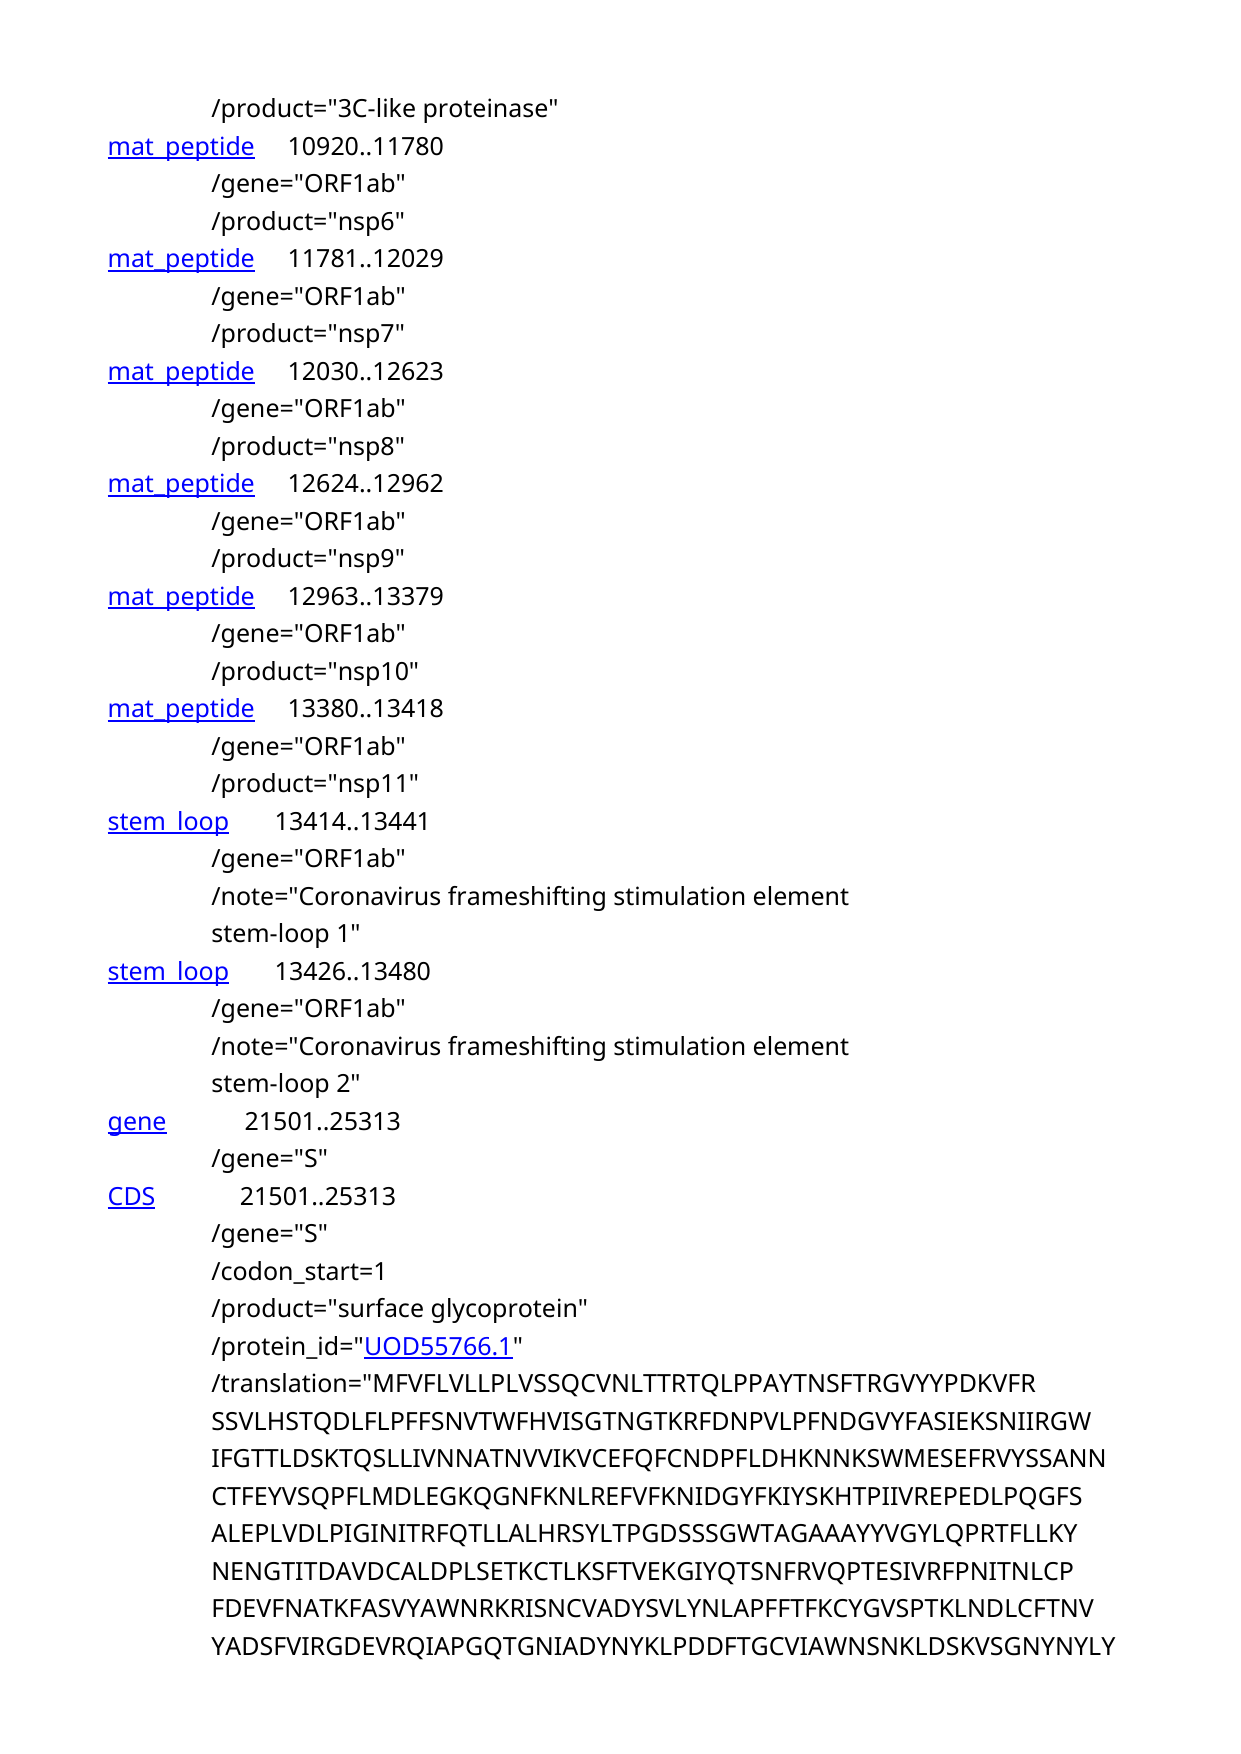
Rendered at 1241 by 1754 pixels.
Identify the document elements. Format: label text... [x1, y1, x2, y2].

text /product="nsp9" [75, 539, 1165, 577]
text /gene="ORF1ab" [75, 277, 1165, 314]
text CTFEYVSQPFLMDLEGKQGNFKNLREFVFKNIDGYFKIYSKHTPIIVREPEDLPQGFS [75, 1477, 1165, 1514]
text mat_peptide 11781..12029 [75, 239, 1165, 277]
text mat_peptide 12030..12623 [75, 352, 1165, 389]
text stem-loop 2" [75, 1064, 1165, 1102]
text mat_peptide 12963..13379 [75, 577, 1165, 614]
text /gene="ORF1ab" [75, 502, 1165, 539]
text /gene="ORF1ab" [75, 989, 1165, 1027]
text CDS 21501..25313 [75, 1177, 1165, 1214]
text /product="nsp7" [75, 314, 1165, 352]
text SSVLHSTQDLFLPFFSNVTWFHVISGTNGTKRFDNPVLPFNDGVYFASIEKSNIIRGW [75, 1402, 1165, 1439]
text FDEVFNATKFASVYAWNRKRISNCVADYSVLYNLAPFFTFKCYGVSPTKLNDLCFTNV [75, 1589, 1165, 1627]
text /translation="MFVFLVLLPLVSSQCVNLTTRTQLPPAYTNSFTRGVYYPDKVFR [75, 1364, 1165, 1402]
text IFGTTLDSKTQSLLIVNNATNVVIKVCEFQFCNDPFLDHKNNKSWMESEFRVYSSANN [75, 1439, 1165, 1477]
text stem_loop 13426..13480 [75, 952, 1165, 989]
text /gene="ORF1ab" [75, 839, 1165, 877]
text /codon_start=1 [75, 1252, 1165, 1289]
text ALEPLVDLPIGINITRFQTLLALHRSYLTPGDSSSGWTAGAAAYYVGYLQPRTFLLKY [75, 1514, 1165, 1552]
text /gene="ORF1ab" [75, 727, 1165, 764]
text /gene="ORF1ab" [75, 389, 1165, 427]
text /note="Coronavirus frameshifting stimulation element [75, 1027, 1165, 1064]
text NENGTITDAVDCALDPLSETKCTLKSFTVEKGIYQTSNFRVQPTESIVRFPNITNLCP [75, 1552, 1165, 1589]
text /gene="S" [75, 1139, 1165, 1177]
text /protein_id="UOD55766.1" [75, 1327, 1165, 1364]
text /product="surface glycoprotein" [75, 1289, 1165, 1327]
text stem-loop 1" [75, 914, 1165, 952]
text /gene="ORF1ab" [75, 164, 1165, 202]
text /note="Coronavirus frameshifting stimulation element [75, 877, 1165, 914]
text /gene="ORF1ab" [75, 614, 1165, 652]
text /product="3C-like proteinase" [75, 89, 1165, 127]
text /product="nsp8" [75, 427, 1165, 464]
text /gene="S" [75, 1214, 1165, 1252]
text YADSFVIRGDEVRQIAPGQTGNIADYNYKLPDDFTGCVIAWNSNKLDSKVSGNYNYLY [75, 1627, 1165, 1664]
text stem_loop 13414..13441 [75, 802, 1165, 839]
text /product="nsp10" [75, 652, 1165, 689]
text mat_peptide 13380..13418 [75, 689, 1165, 727]
text /product="nsp6" [75, 202, 1165, 239]
text /product="nsp11" [75, 764, 1165, 802]
text mat_peptide 10920..11780 [75, 127, 1165, 164]
text gene 21501..25313 [75, 1102, 1165, 1139]
text mat_peptide 12624..12962 [75, 464, 1165, 502]
